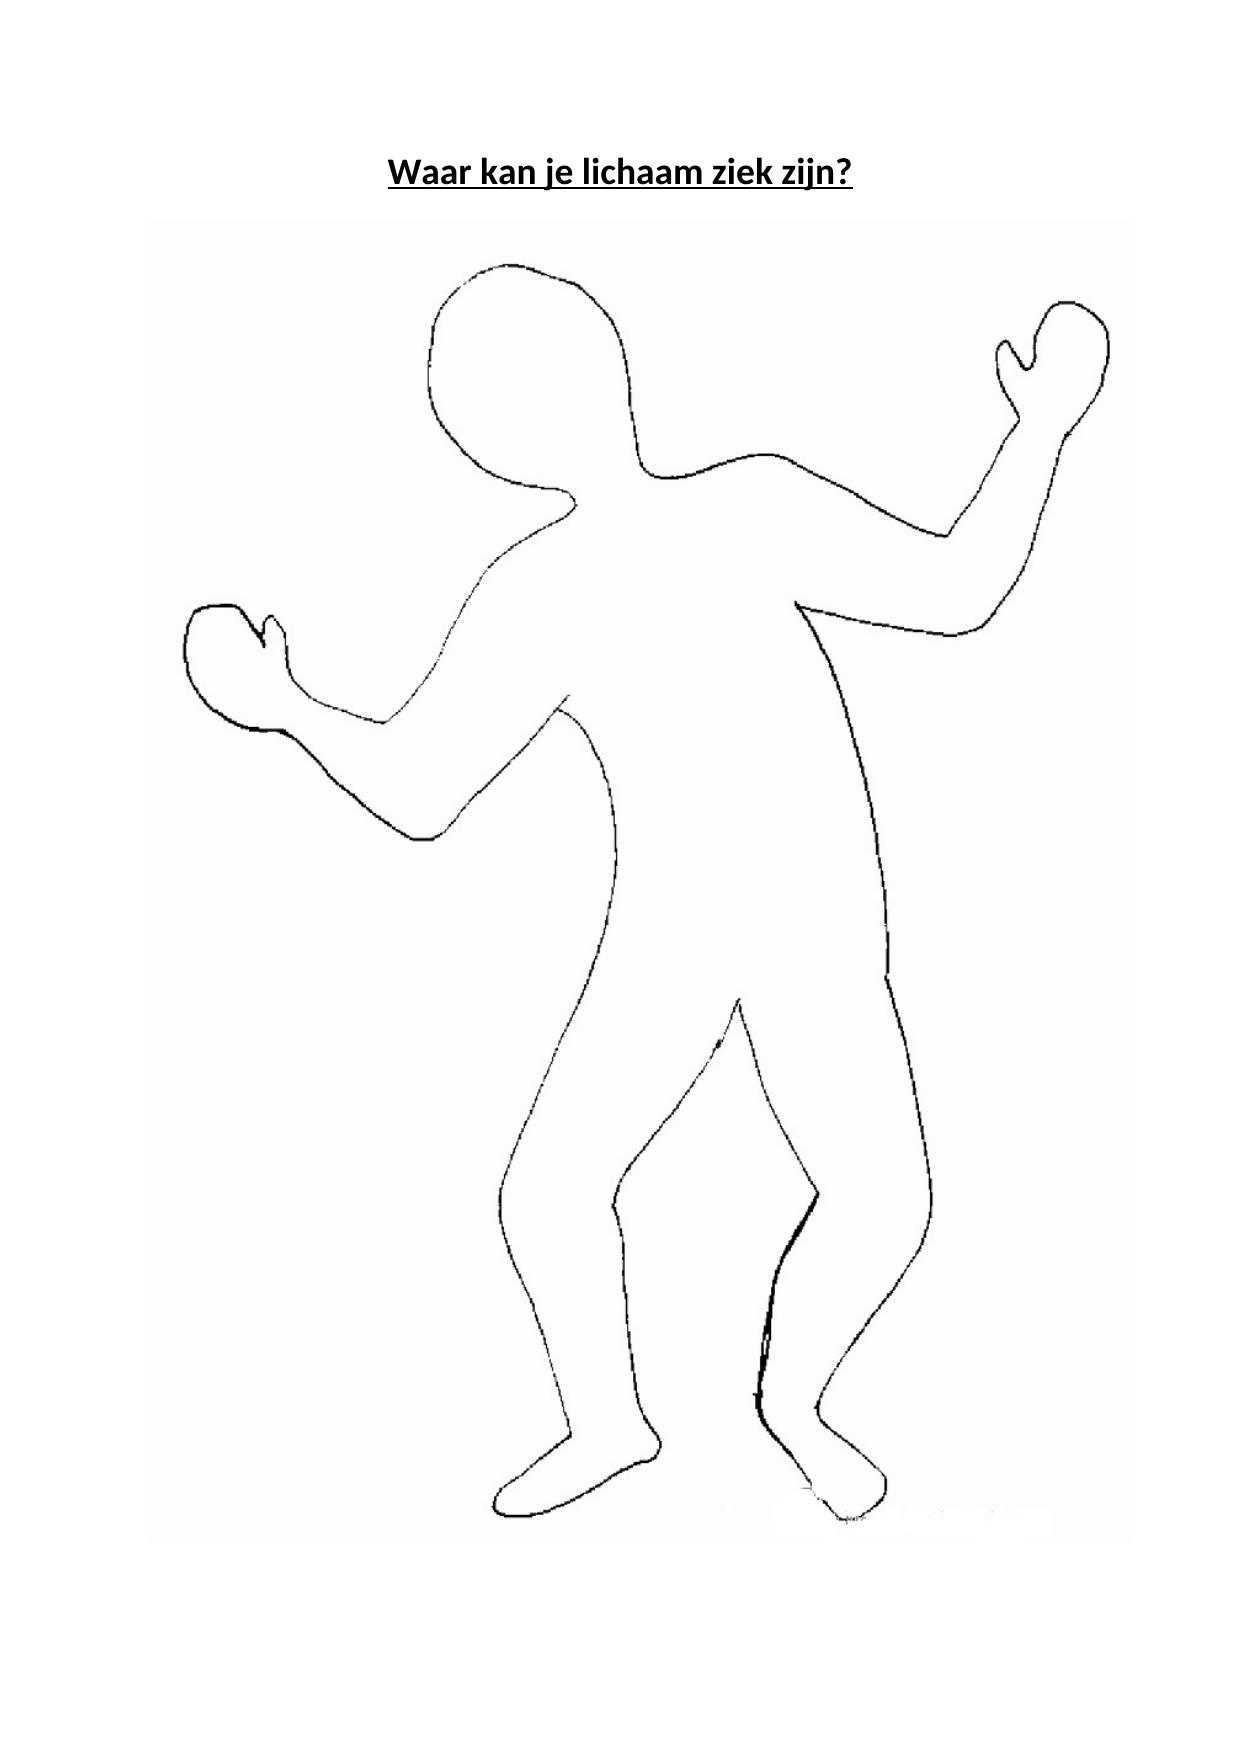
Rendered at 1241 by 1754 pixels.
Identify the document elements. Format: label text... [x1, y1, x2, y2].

picture [147, 221, 1132, 1542]
text Waar kan je lichaam ziek zijn? [148, 148, 1093, 193]
